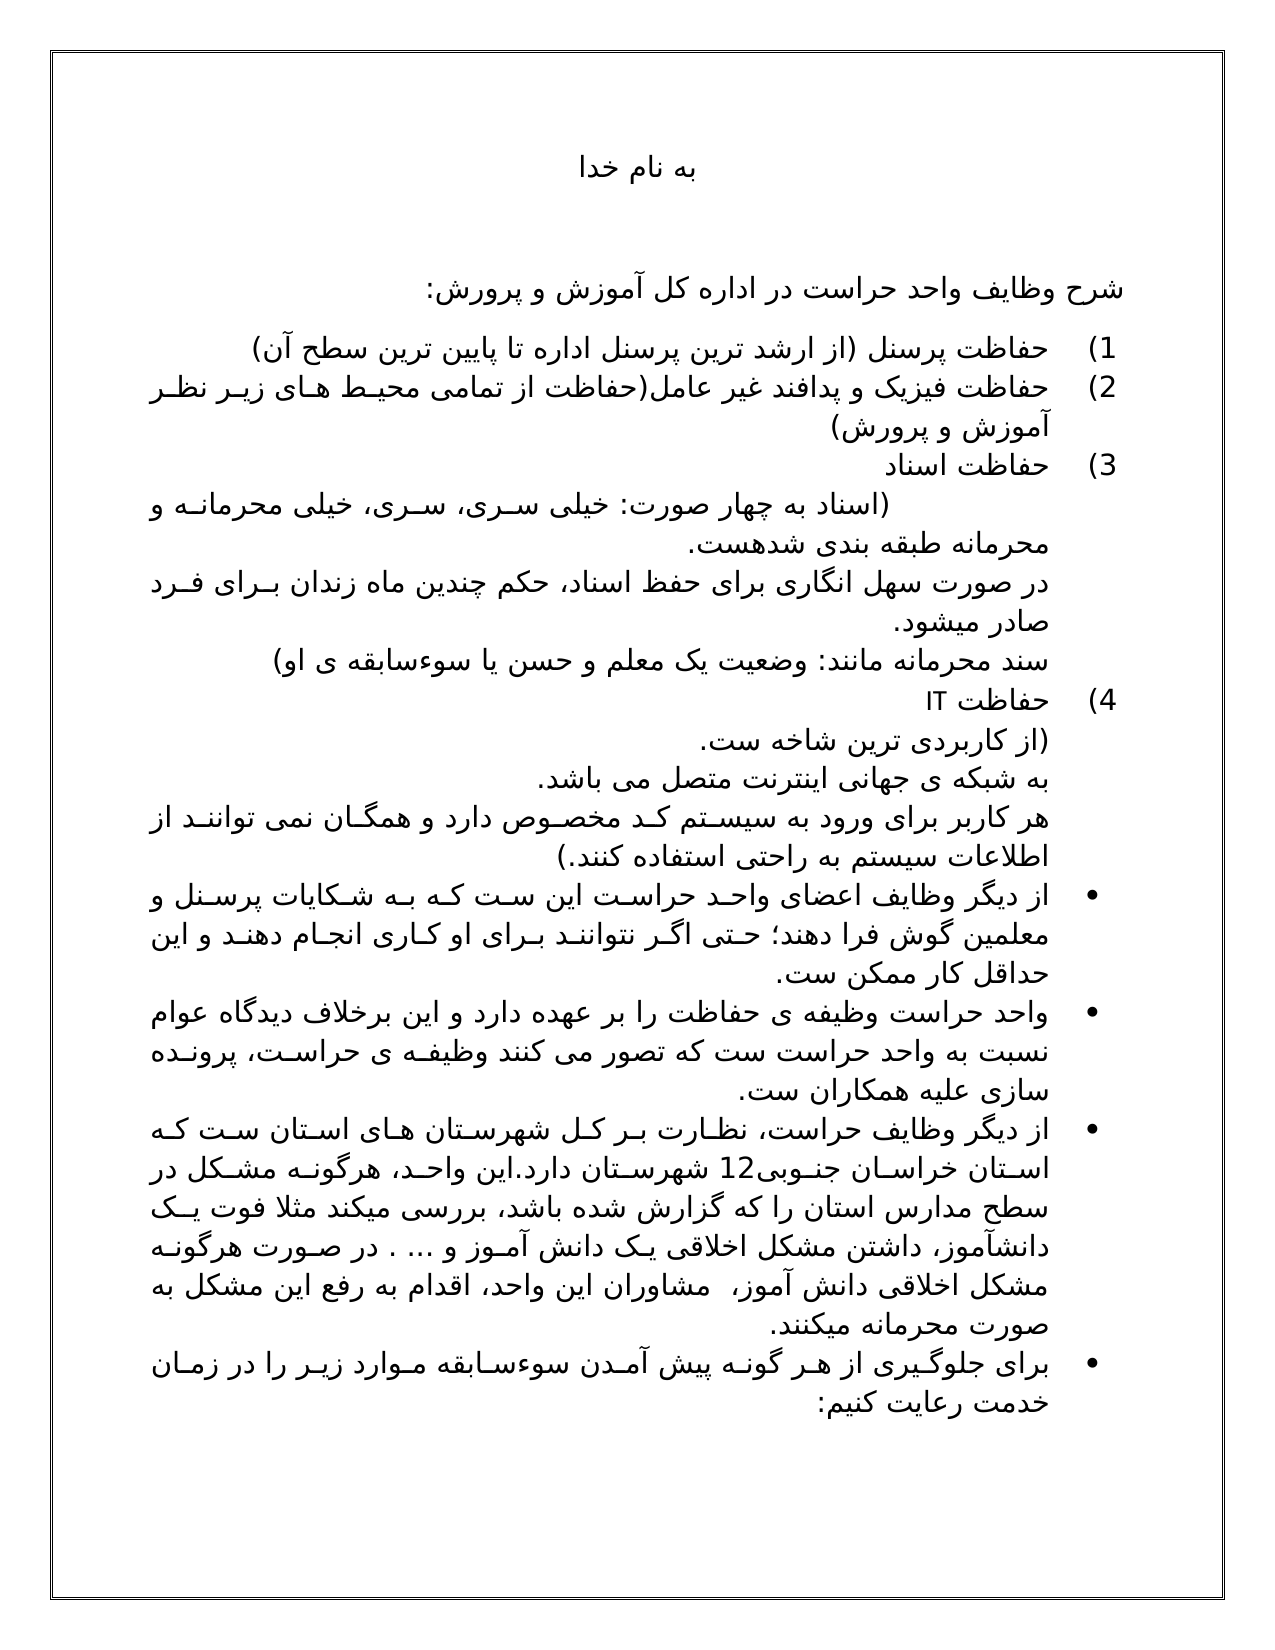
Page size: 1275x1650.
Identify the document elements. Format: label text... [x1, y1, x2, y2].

list از دیگر وظایف حراست، نظارت بر کل شهرستان های استان ست که استان خراسان جنوبی12 شهرستان دارد.این واحد، هرگونه مشکل در سطح مدارس استان را که گزارش شده باشد، بررسی می‏کند مثلا فوت یک دانش‏آموز، داشتن مشکل اخلاقی یک دانش آموز و ... . در صورت هرگونه مشکل اخلاقی دانش آموز، مشاوران این واحد، اقدام به رفع این مشکل به صورت محرمانه می‏کنند. [150, 1112, 1087, 1341]
list از دیگر وظایف اعضای واحد حراست این ست که به شکایات پرسنل و معلمین گوش فرا دهند؛ حتی اگر نتوانند برای او کاری انجام دهند و این حداقل کار ممکن ست. [150, 879, 1087, 991]
list برای جلوگیری از هر گونه پیش آمدن سوءسابقه موارد زیر را در زمان خدمت رعایت کنیم: [150, 1346, 1087, 1419]
list در صورت سهل انگاری برای حفظ اسناد، حکم چندین ماه زندان برای فرد صادر می‏‏شود. [150, 565, 1050, 638]
list هر کاربر برای ورود به سیستم کد مخصوص دارد و همگان نمی توانند از اطلاعات سیستم به راحتی استفاده کنند.) [150, 801, 1050, 874]
list حفاظت اسناد (اسناد به چهار صورت: خیلی سری، سری، خیلی محرمانه و محرمانه طبقه بندی شده‎ست. [150, 448, 1087, 560]
list واحد حراست وظیفه ی حفاظت را بر عهده دارد و این برخلاف دیدگاه عوام نسبت به واحد حراست ست که تصور می کنند وظیفه ی حراست، پرونده سازی علیه همکاران ست. [150, 996, 1087, 1107]
list (از کاربردی ترین شاخه ست. [150, 723, 1050, 757]
list حفاظت فیزیک و پدافند غیر عامل(حفاظت از تمامی محیط های زیر نظر آموزش و پرورش) [150, 370, 1087, 443]
list سند محرمانه مانند: وضعیت یک معلم و حسن یا سوءسابقه ی او) [150, 643, 1050, 677]
list به شبکه ی جهانی اینترنت متصل می باشد. [150, 762, 1050, 796]
text به نام خدا [150, 150, 1125, 184]
text شرح وظایف واحد حراست در اداره کل آموزش و پرورش: [150, 272, 1125, 306]
list حفاظت IT [150, 682, 1087, 718]
list حفاظت پرسنل (از ارشد ترین پرسنل اداره تا پایین ترین سطح آن) [150, 331, 1087, 365]
